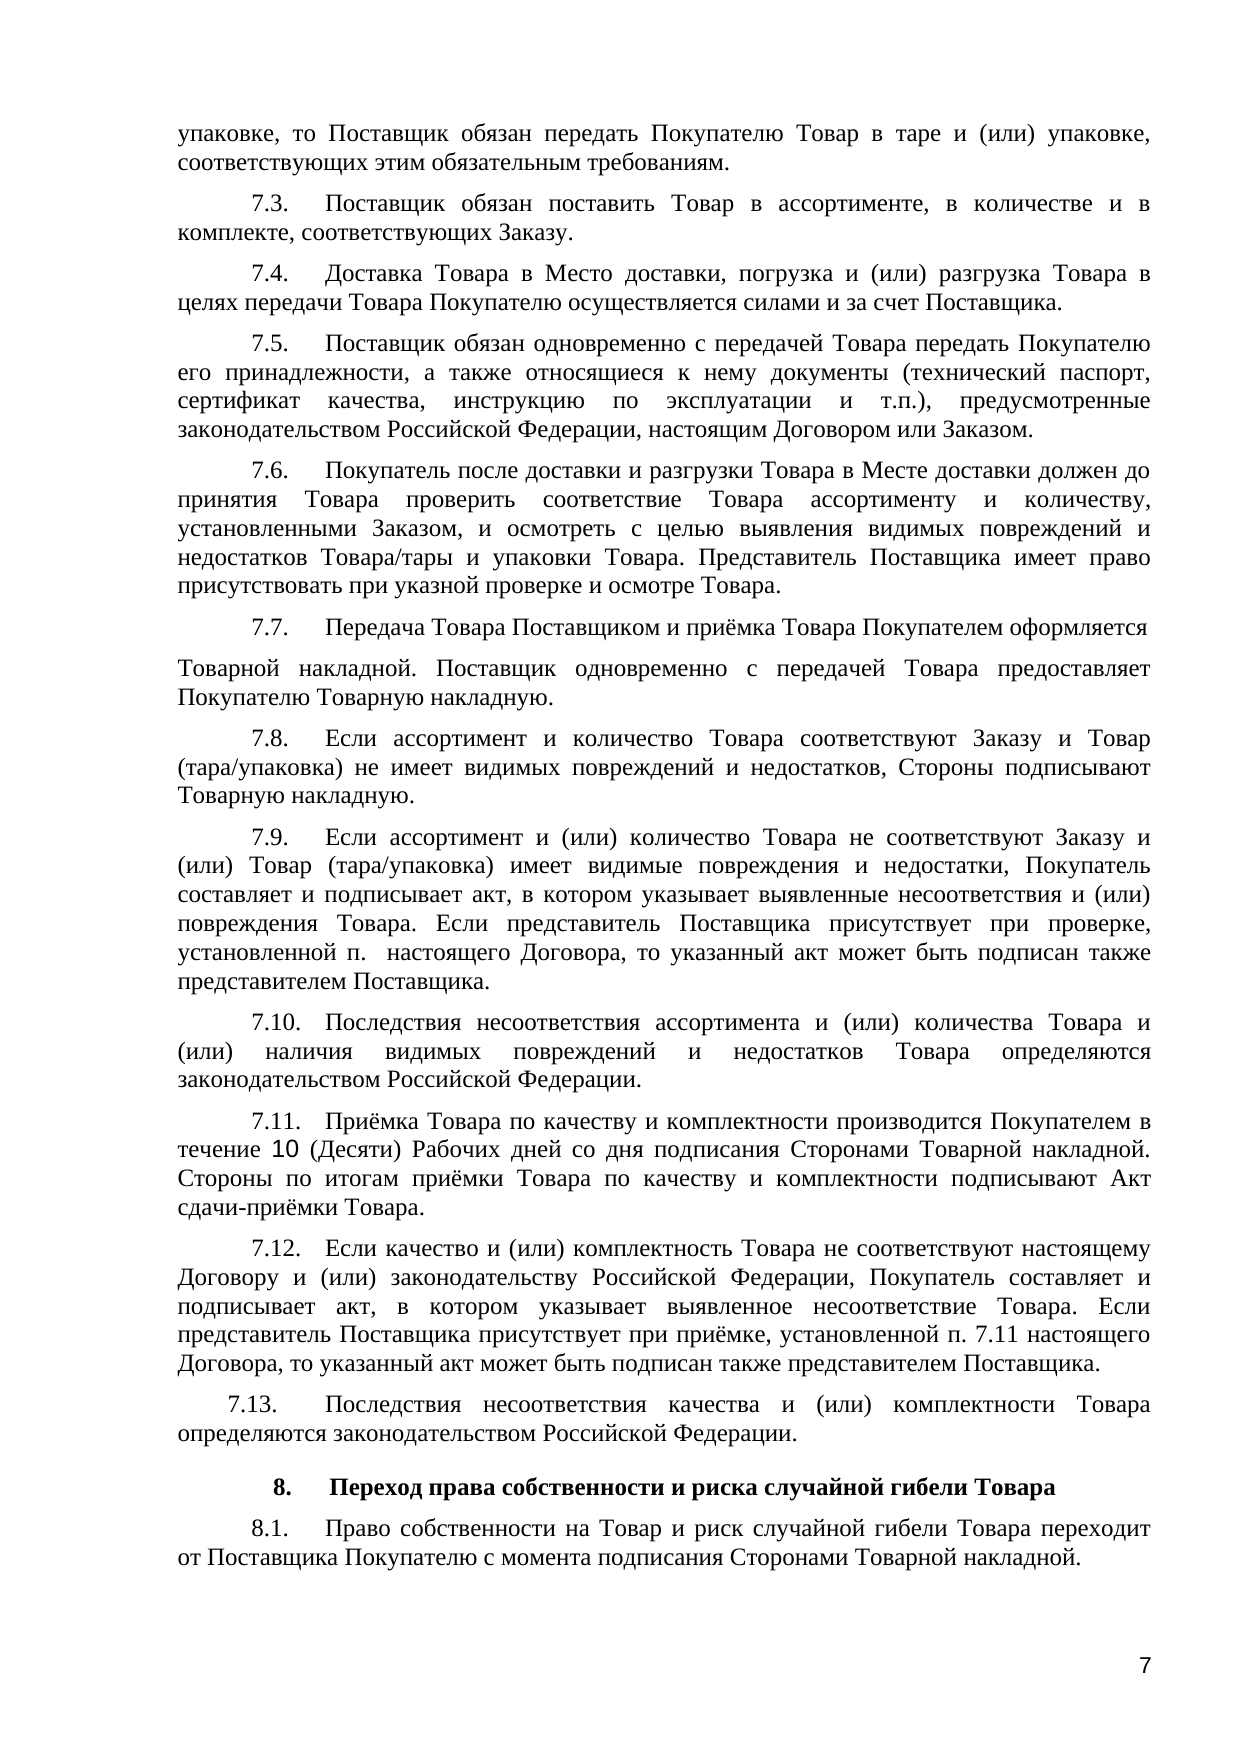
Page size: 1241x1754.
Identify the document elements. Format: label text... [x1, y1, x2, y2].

text 7.13. Последствия несоответствия качества и (или) комплектности Товара определяются законодательством Российской Федерации. [177, 1389, 1152, 1447]
text Товарной накладной. Поставщик одновременно с передачей Товара предоставляет Покупателю Товарную накладную. [177, 653, 1152, 711]
text 7.8. Если ассортимент и количество Товара соответствуют Заказу и Товар (тара/упаковка) не имеет видимых повреждений и недостатков, Стороны подписывают Товарную накладную. [177, 723, 1152, 809]
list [177, 118, 1152, 176]
text 7.7. Передача Товара Поставщиком и приёмка Товара Покупателем оформляется [251, 612, 1152, 641]
text 7.10. Последствия несоответствия ассортимента и (или) количества Товара и (или) наличия видимых повреждений и недостатков Товара определяются законодательством Российской Федерации. [177, 1007, 1152, 1093]
text 7.6. Покупатель после доставки и разгрузки Товара в Месте доставки должен до принятия Товара проверить соответствие Товара ассортименту и количеству, установленными Заказом, и осмотреть с целью выявления видимых повреждений и недостатков Товара/тары и упаковки Товара. Представитель Поставщика имеет право присутствовать при указной проверке и осмотре Товара. [177, 456, 1152, 599]
list Право собственности на Товар и риск случайной гибели Товара переходит от Поставщика Покупателю с момента подписания Сторонами Товарной накладной. [177, 1513, 1152, 1571]
text 7.9. Если ассортимент и (или) количество Товара не соответствуют Заказу и (или) Товар (тара/упаковка) имеет видимые повреждения и недостатки, Покупатель составляет и подписывает акт, в котором указывает выявленные несоответствия и (или) повреждения Товара. Если представитель Поставщика присутствует при проверке, установленной п. 0 настоящего Договора, то указанный акт может быть подписан также представителем Поставщика. [177, 822, 1152, 994]
text 7.5. Поставщик обязан одновременно с передачей Товара передать Покупателю его принадлежности, а также относящиеся к нему документы (технический паспорт, сертификат качества, инструкцию по эксплуатации и т.п.), предусмотренные законодательством Российской Федерации, настоящим Договором или Заказом. [177, 328, 1152, 443]
list Переход права собственности и риска случайной гибели Товара [177, 1472, 1152, 1501]
list Поставщик обязан поставить Товар в ассортименте, в количестве и в комплекте, соответствующих Заказу. [177, 188, 1152, 246]
text 7.4. Доставка Товара в Место доставки, погрузка и (или) разгрузка Товара в целях передачи Товара Покупателю осуществляется силами и за счет Поставщика. [177, 258, 1152, 316]
text 7.11. Приёмка Товара по качеству и комплектности производится Покупателем в течение 10 (Десяти) Рабочих дней со дня подписания Сторонами Товарной накладной. Стороны по итогам приёмки Товара по качеству и комплектности подписывают Акт сдачи-приёмки Товара. [177, 1106, 1152, 1221]
text 7.12. Если качество и (или) комплектность Товара не соответствуют настоящему Договору и (или) законодательству Российской Федерации, Покупатель составляет и подписывает акт, в котором указывает выявленное несоответствие Товара. Если представитель Поставщика присутствует при приёмке, установленной п. 7.11 настоящего Договора, то указанный акт может быть подписан также представителем Поставщика. [177, 1233, 1152, 1377]
